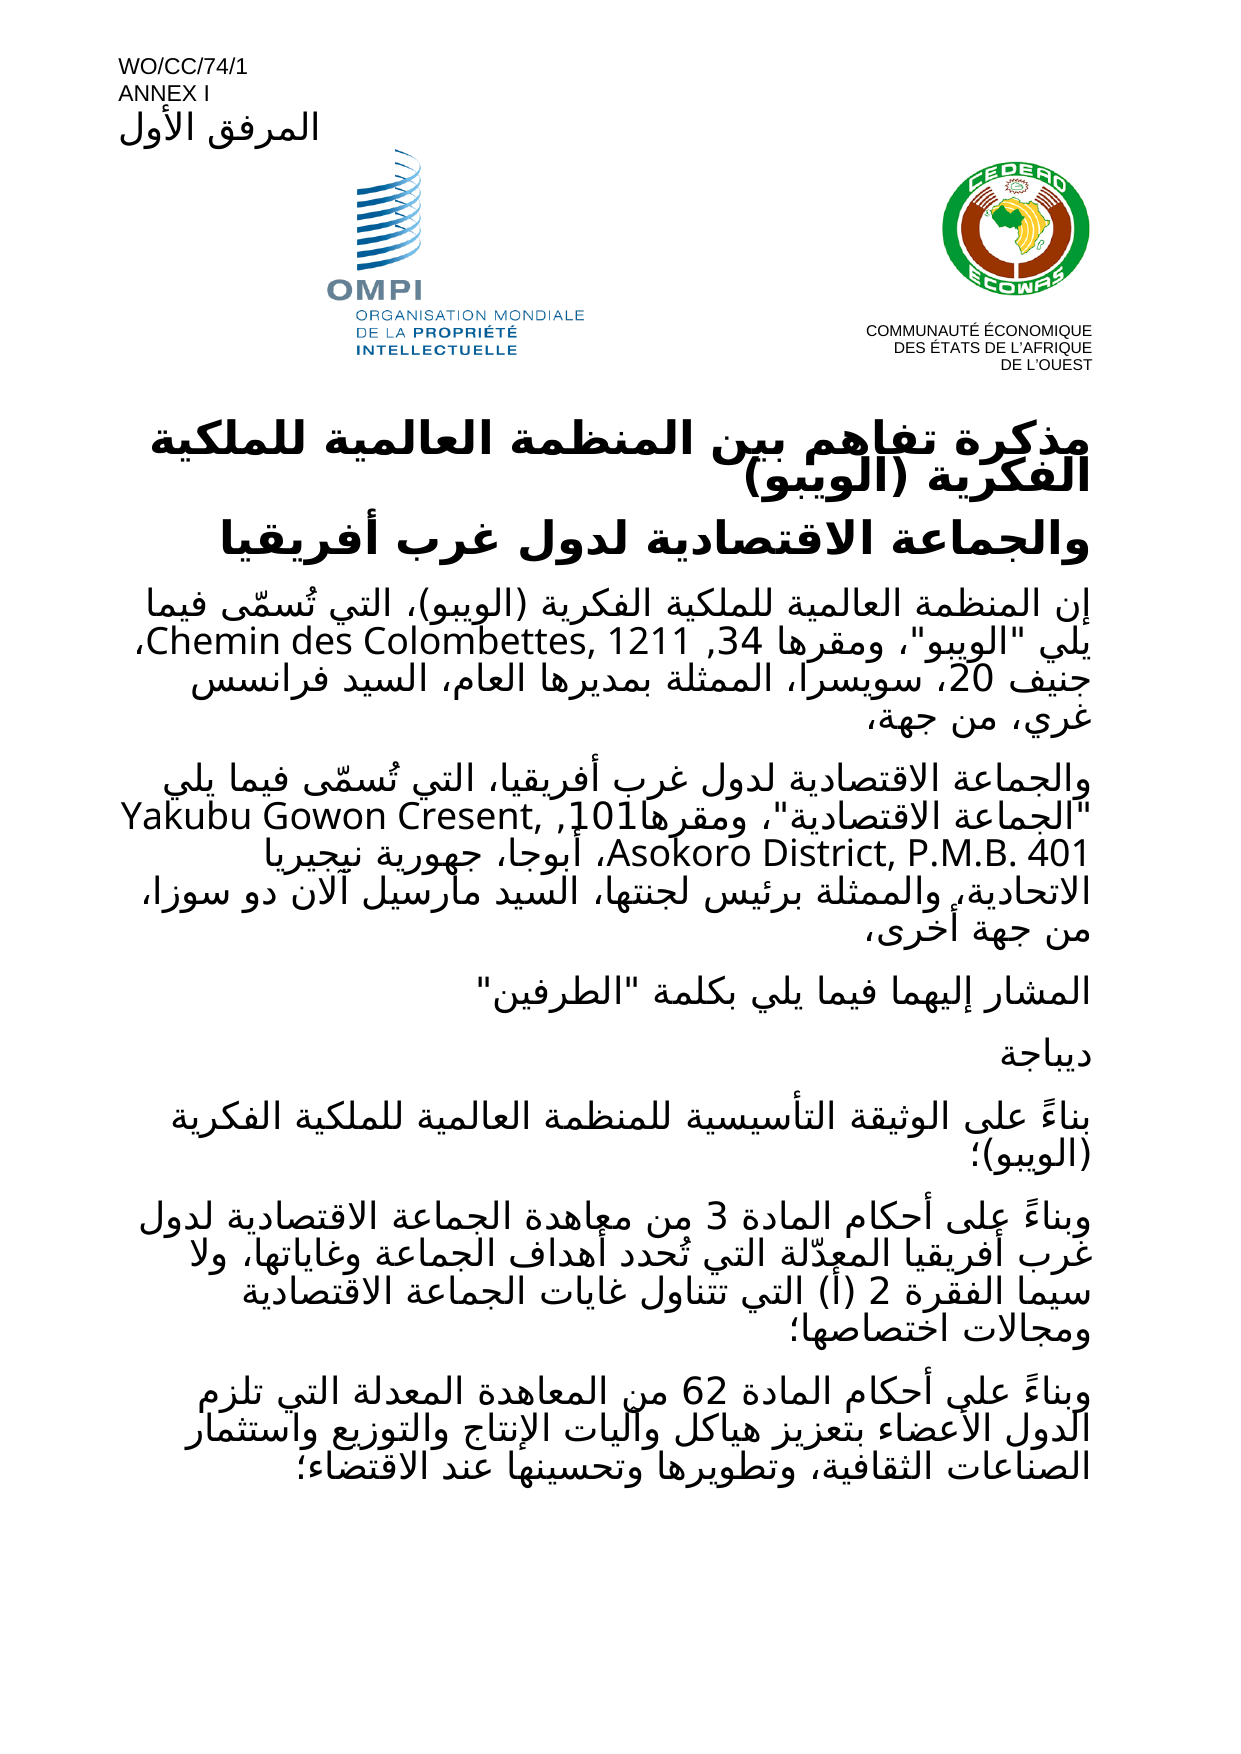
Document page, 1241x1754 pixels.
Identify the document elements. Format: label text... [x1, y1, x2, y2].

table_cell COMMUNAUTÉ ÉCONOMIQUE DES ÉTATS DE L’AFRIQUE DE L’OUEST [614, 307, 1093, 373]
picture [937, 157, 1093, 299]
picture [320, 149, 615, 355]
text والجماعة الاقتصادية لدول غرب أفريقيا [118, 524, 1092, 562]
text وبناءً على أحكام المادة 62 من المعاهدة المعدلة التي تلزم الدول الأعضاء بتعزيز هياكل وآليات الإنتاج والتوزيع واستثمار الصناعات الثقافية، وتطويرها وتحسينها عند الاقتضاء؛ [118, 1374, 1092, 1487]
text إن المنظمة العالمية للملكية الفكرية (الويبو)، التي تُسمّى فيما يلي "الويبو"، ومقرها 34, Chemin des Colombettes, 1211، جنيف 20، سويسرا، الممثلة بمديرها العام، السيد فرانسس غري، من جهة، [118, 587, 1092, 737]
table_header [118, 150, 614, 373]
text المشار إليهما فيما يلي بكلمة "الطرفين" [118, 974, 1092, 1012]
text وبناءً على أحكام المادة 3 من معاهدة الجماعة الاقتصادية لدول غرب أفريقيا المعدّلة التي تُحدد أهداف الجماعة وغاياتها، ولا سيما الفقرة 2 (أ) التي تتناول غايات الجماعة الاقتصادية ومجالات اختصاصها؛ [118, 1199, 1092, 1349]
text ديباجة [118, 1037, 1092, 1074]
text والجماعة الاقتصادية لدول غرب أفريقيا، التي تُسمّى فيما يلي "الجماعة الاقتصادية"، ومقرها101, Yakubu Gowon Cresent, Asokoro District, P.M.B. 401، أبوجا، جهورية نيجيريا الاتحادية، والممثلة برئيس لجنتها، السيد مارسيل آلان دو سوزا، من جهة أخرى، [118, 762, 1092, 949]
table_header [615, 150, 1093, 307]
text مذكرة تفاهم بين المنظمة العالمية للملكية الفكرية (الويبو) [118, 424, 1092, 499]
text بناءً على الوثيقة التأسيسية للمنظمة العالمية للملكية الفكرية (الويبو)؛ [118, 1099, 1092, 1174]
